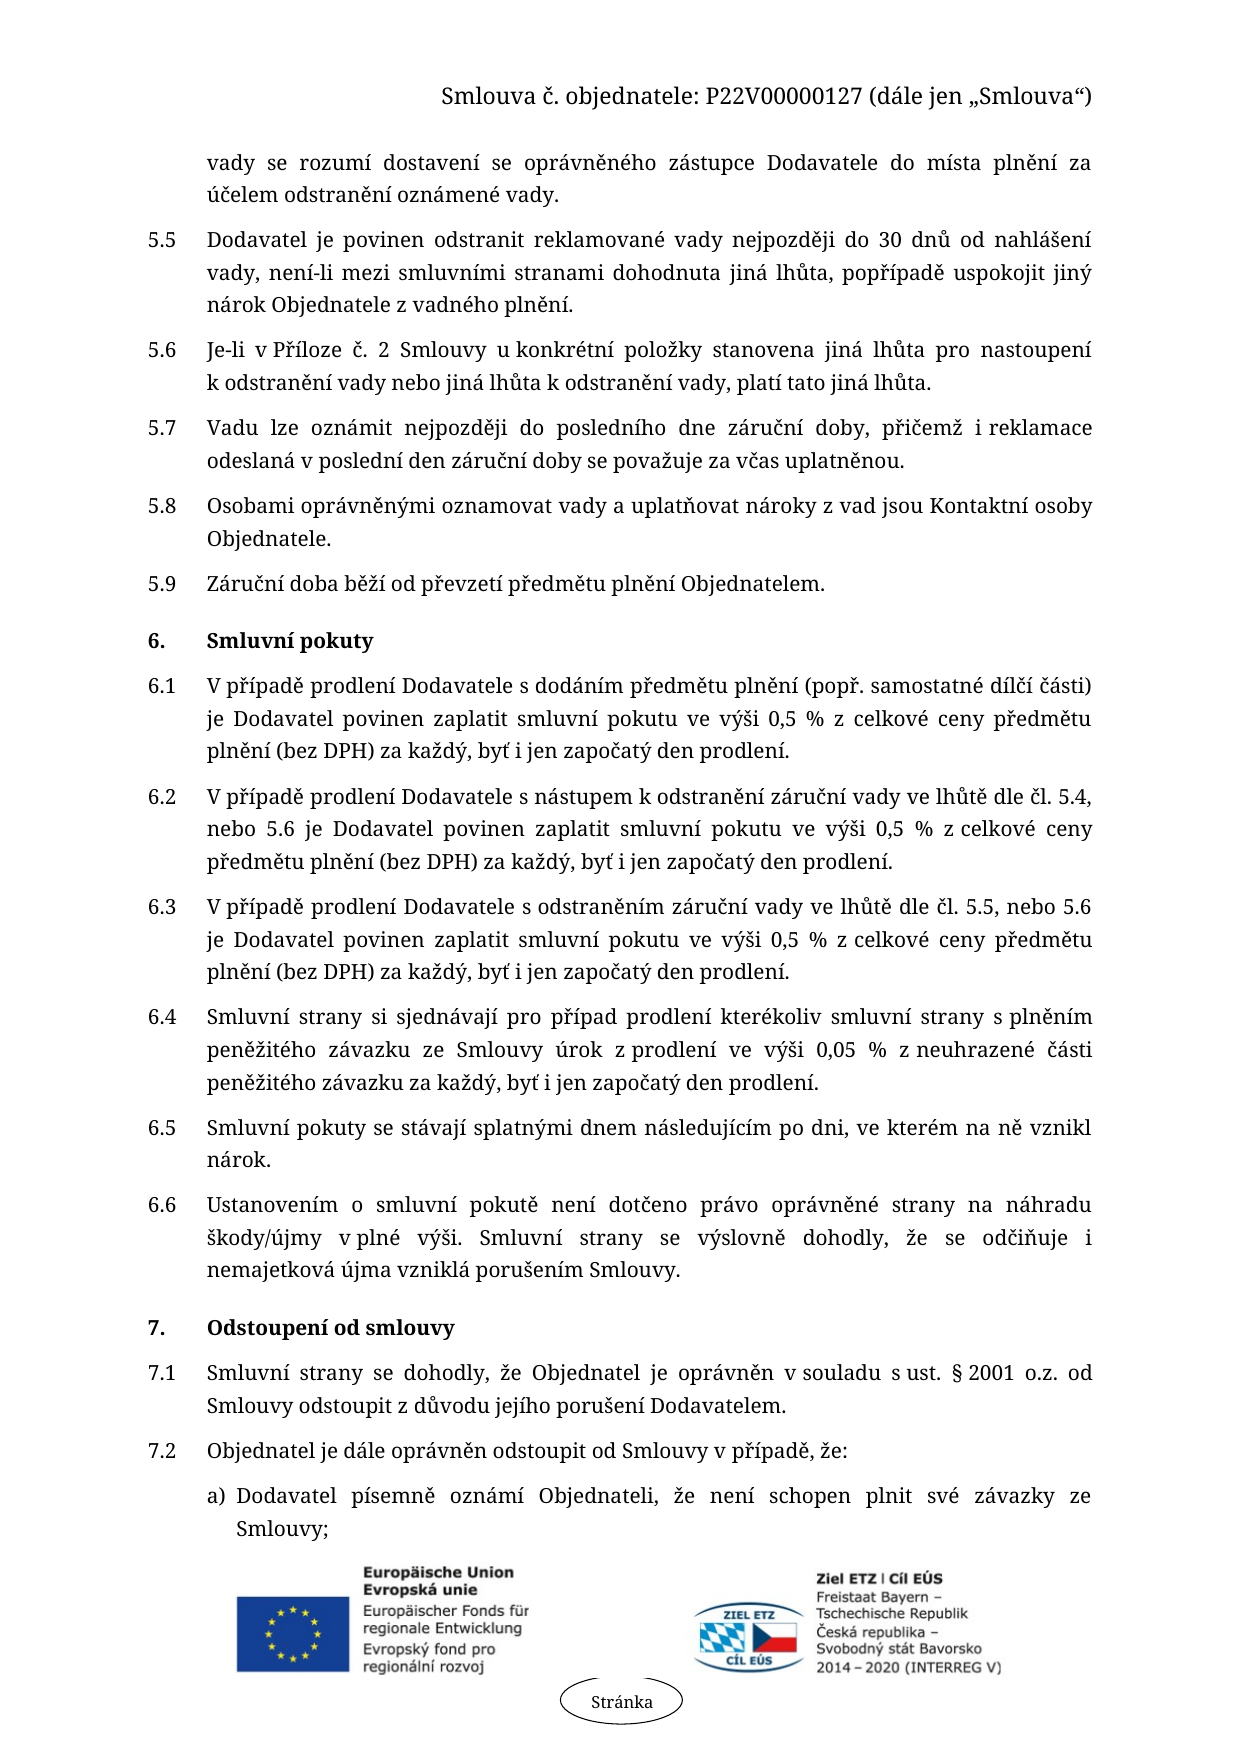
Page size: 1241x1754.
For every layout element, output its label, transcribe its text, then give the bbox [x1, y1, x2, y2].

list Smluvní pokuty se stávají splatnými dnem následujícím po dni, ve kterém na ně vznikl nárok. [148, 1113, 1093, 1174]
list Dodavatel písemně oznámí Objednateli, že není schopen plnit své závazky ze Smlouvy; [207, 1481, 1093, 1542]
list Ustanovením o smluvní pokutě není dotčeno právo oprávněné strany na náhradu škody/újmy v plné výši. Smluvní strany se výslovně dohodly, že se odčiňuje i nemajetková újma vzniklá porušením Smlouvy. [148, 1190, 1093, 1284]
list Smluvní strany si sjednávají pro případ prodlení kterékoliv smluvní strany s plněním peněžitého závazku ze Smlouvy úrok z prodlení ve výši 0,05 % z neuhrazené části peněžitého závazku za každý, byť i jen započatý den prodlení. [148, 1002, 1093, 1096]
picture [234, 1562, 1007, 1678]
list Záruční doba běží od převzetí předmětu plnění Objednatelem. [148, 569, 1093, 597]
list Osobami oprávněnými oznamovat vady a uplatňovat nároky z vad jsou Kontaktní osoby Objednatele. [148, 491, 1093, 552]
list V případě prodlení Dodavatele s dodáním předmětu plnění (popř. samostatné dílčí části) je Dodavatel povinen zaplatit smluvní pokutu ve výši 0,5 % z celkové ceny předmětu plnění (bez DPH) za každý, byť i jen započatý den prodlení. [148, 671, 1093, 765]
list Odstoupení od smlouvy [148, 1313, 1093, 1342]
list V případě prodlení Dodavatele s odstraněním záruční vady ve lhůtě dle čl. 5.5, nebo 5.6 je Dodavatel povinen zaplatit smluvní pokutu ve výši 0,5 % z celkové ceny předmětu plnění (bez DPH) za každý, byť i jen započatý den prodlení. [148, 892, 1093, 986]
list Vadu lze oznámit nejpozději do posledního dne záruční doby, přičemž i reklamace odeslaná v poslední den záruční doby se považuje za včas uplatněnou. [148, 413, 1093, 474]
list Objednatel je dále oprávněn odstoupit od Smlouvy v případě, že: [148, 1436, 1093, 1464]
list Je-li v Příloze č. 2 Smlouvy u konkrétní položky stanovena jiná lhůta pro nastoupení k odstranění vady nebo jiná lhůta k odstranění vady, platí tato jiná lhůta. [148, 336, 1093, 397]
list Dodavatel je povinen odstranit reklamované vady nejpozději do 30 dnů od nahlášení vady, není-li mezi smluvními stranami dohodnuta jiná lhůta, popřípadě uspokojit jiný nárok Objednatele z vadného plnění. [148, 225, 1093, 319]
list Smluvní pokuty [148, 626, 1093, 655]
list V případě prodlení Dodavatele s nástupem k odstranění záruční vady ve lhůtě dle čl. 5.4, nebo 5.6 je Dodavatel povinen zaplatit smluvní pokutu ve výši 0,5 % z celkové ceny předmětu plnění (bez DPH) za každý, byť i jen započatý den prodlení. [148, 782, 1093, 875]
list Smluvní strany se dohodly, že Objednatel je oprávněn v souladu s ust. § 2001 o.z. od Smlouvy odstoupit z důvodu jejího porušení Dodavatelem. [148, 1358, 1093, 1419]
